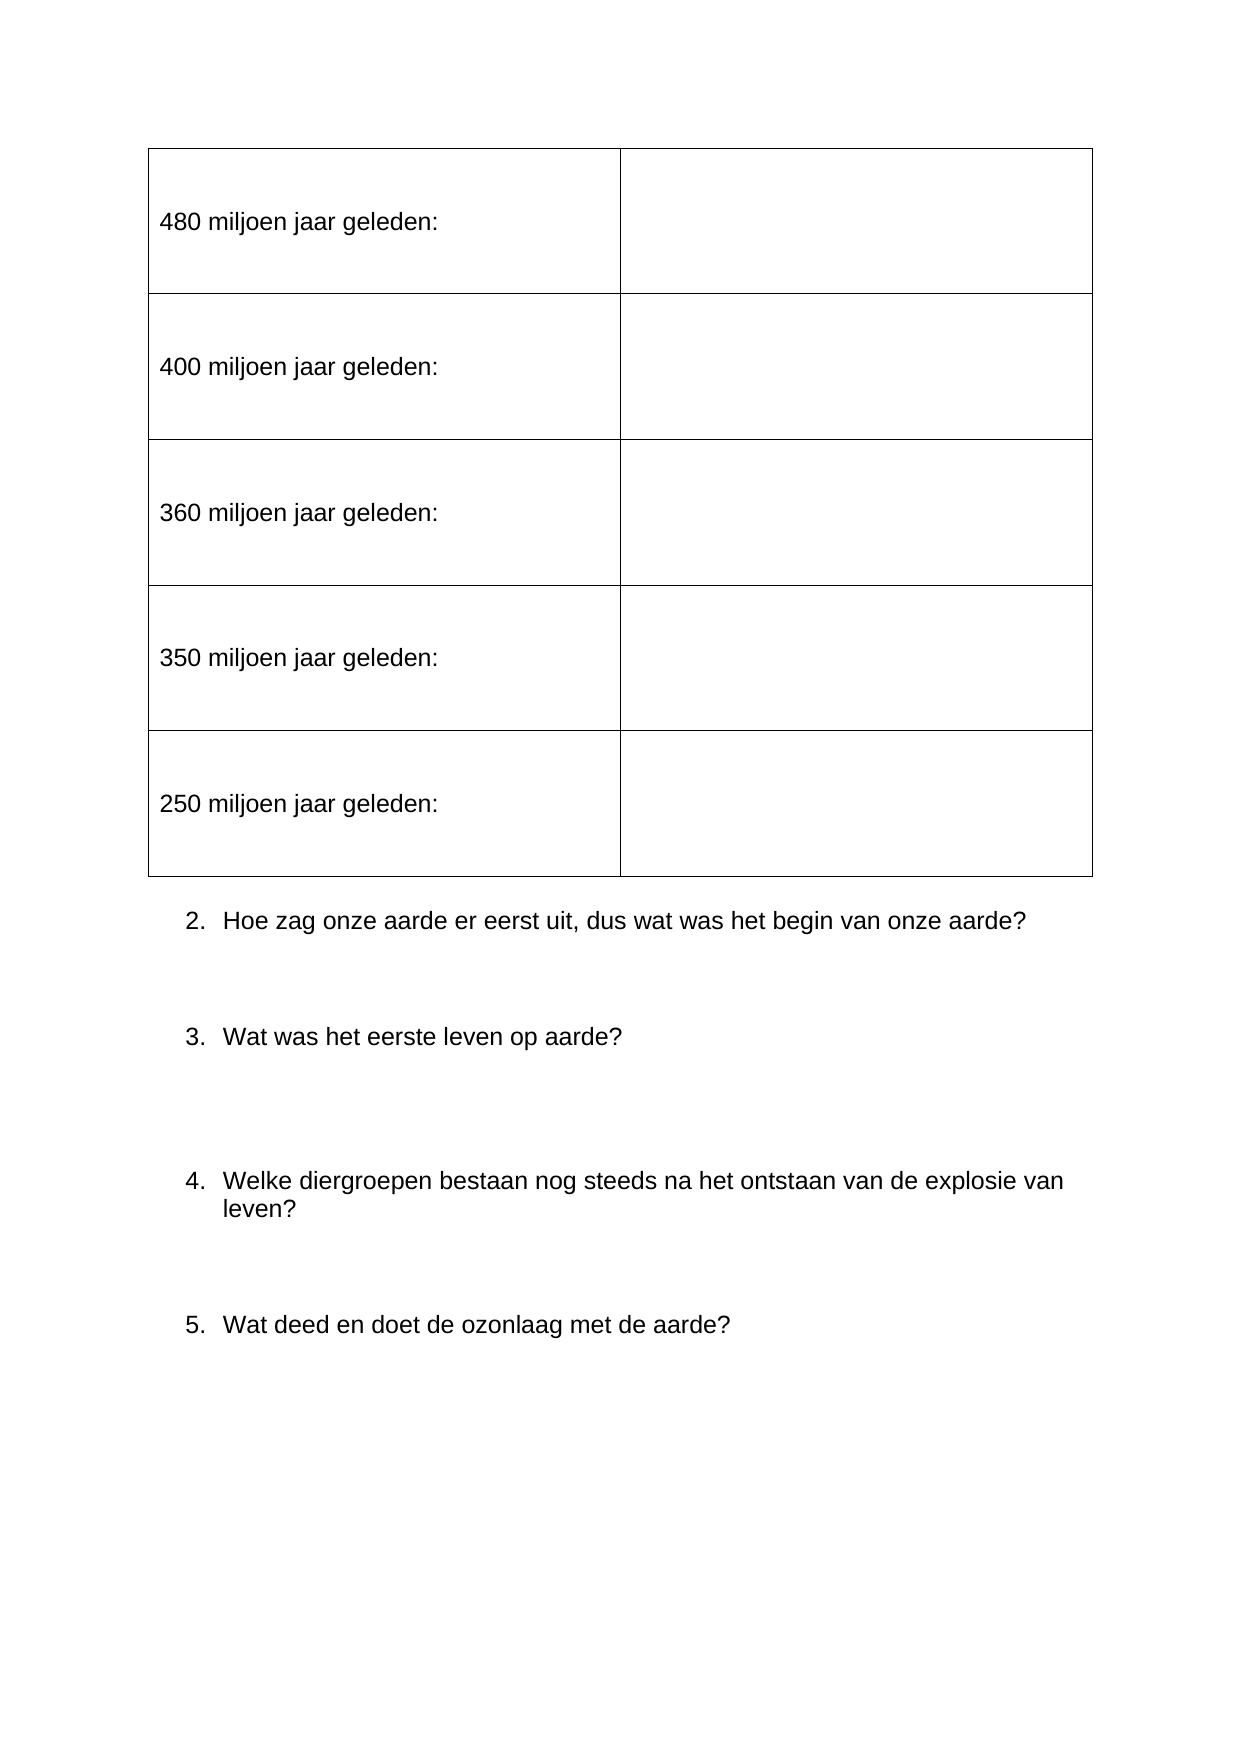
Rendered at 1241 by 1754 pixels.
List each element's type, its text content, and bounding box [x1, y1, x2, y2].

table_cell [621, 440, 1092, 584]
table_cell 400 miljoen jaar geleden: [149, 294, 620, 439]
table_header 480 miljoen jaar geleden: [149, 149, 620, 293]
list Wat was het eerste leven op aarde? [185, 1022, 1093, 1051]
list Hoe zag onze aarde er eerst uit, dus wat was het begin van onze aarde? [185, 906, 1093, 935]
table_cell [621, 731, 1092, 876]
list Wat deed en doet de ozonlaag met de aarde? [185, 1310, 1093, 1339]
table_cell 350 miljoen jaar geleden: [149, 586, 620, 730]
table_cell [621, 294, 1092, 439]
table_cell 360 miljoen jaar geleden: [149, 440, 620, 584]
table_cell [621, 586, 1092, 730]
list Welke diergroepen bestaan nog steeds na het ontstaan van de explosie van leven? [185, 1166, 1093, 1223]
table_cell 250 miljoen jaar geleden: [149, 731, 620, 876]
table_header [621, 149, 1092, 293]
